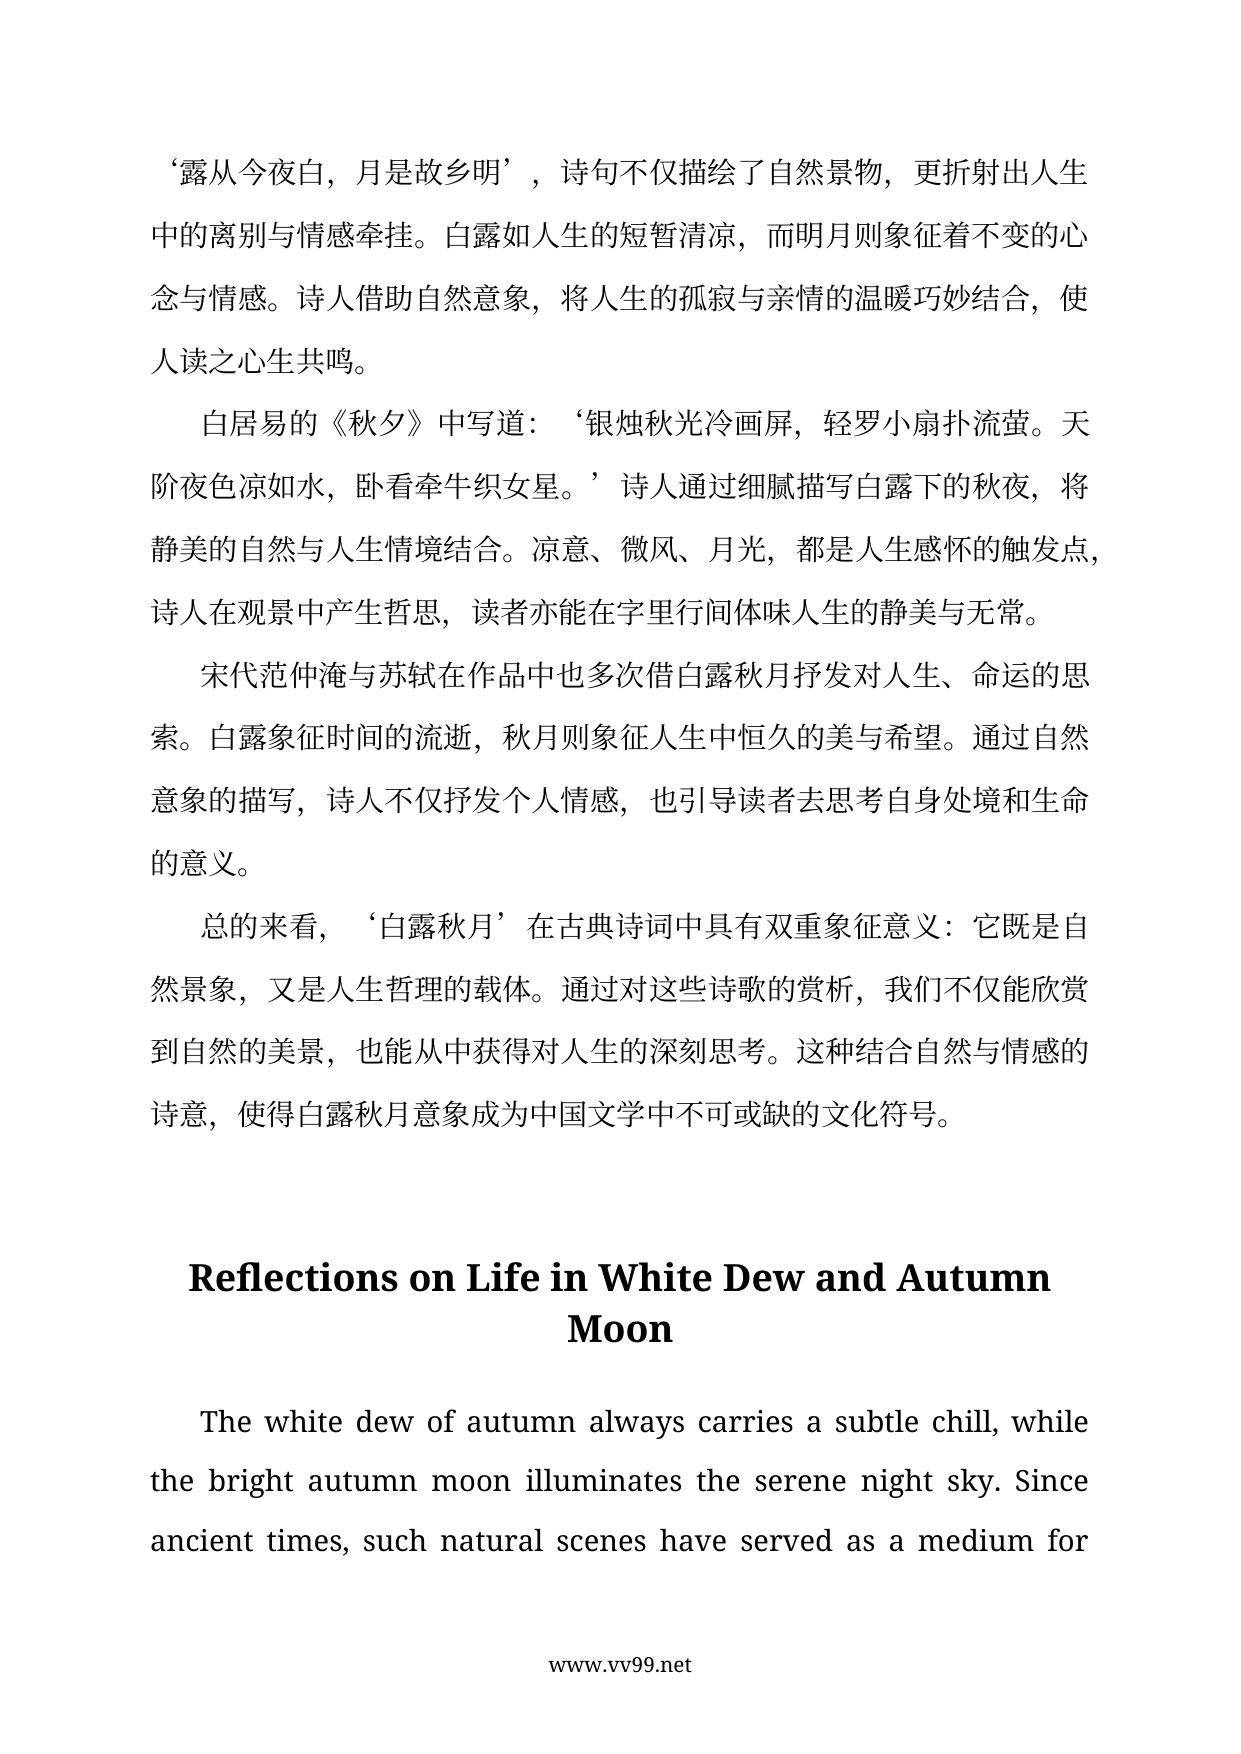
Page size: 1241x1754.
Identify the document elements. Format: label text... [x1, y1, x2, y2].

text 宋代范仲淹与苏轼在作品中也多次借白露秋月抒发对人生、命运的思索。白露象征时间的流逝，秋月则象征人生中恒久的美与希望。通过自然意象的描写，诗人不仅抒发个人情感，也引导读者去思考自身处境和生命的意义。 [150, 652, 1090, 883]
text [150, 150, 1090, 380]
text 白居易的《秋夕》中写道：‘银烛秋光冷画屏，轻罗小扇扑流萤。天阶夜色凉如水，卧看牵牛织女星。’诗人通过细腻描写白露下的秋夜，将静美的自然与人生情境结合。凉意、微风、月光，都是人生感怀的触发点，诗人在观景中产生哲思，读者亦能在字里行间体味人生的静美与无常。 [150, 401, 1090, 632]
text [150, 1401, 1090, 1559]
text 总的来看，‘白露秋月’在古典诗词中具有双重象征意义：它既是自然景象，又是人生哲理的载体。通过对这些诗歌的赏析，我们不仅能欣赏到自然的美景，也能从中获得对人生的深刻思考。这种结合自然与情感的诗意，使得白露秋月意象成为中国文学中不可或缺的文化符号。 [150, 904, 1090, 1134]
subtitle Reflections on Life in White Dew and Autumn Moon [150, 1251, 1090, 1353]
